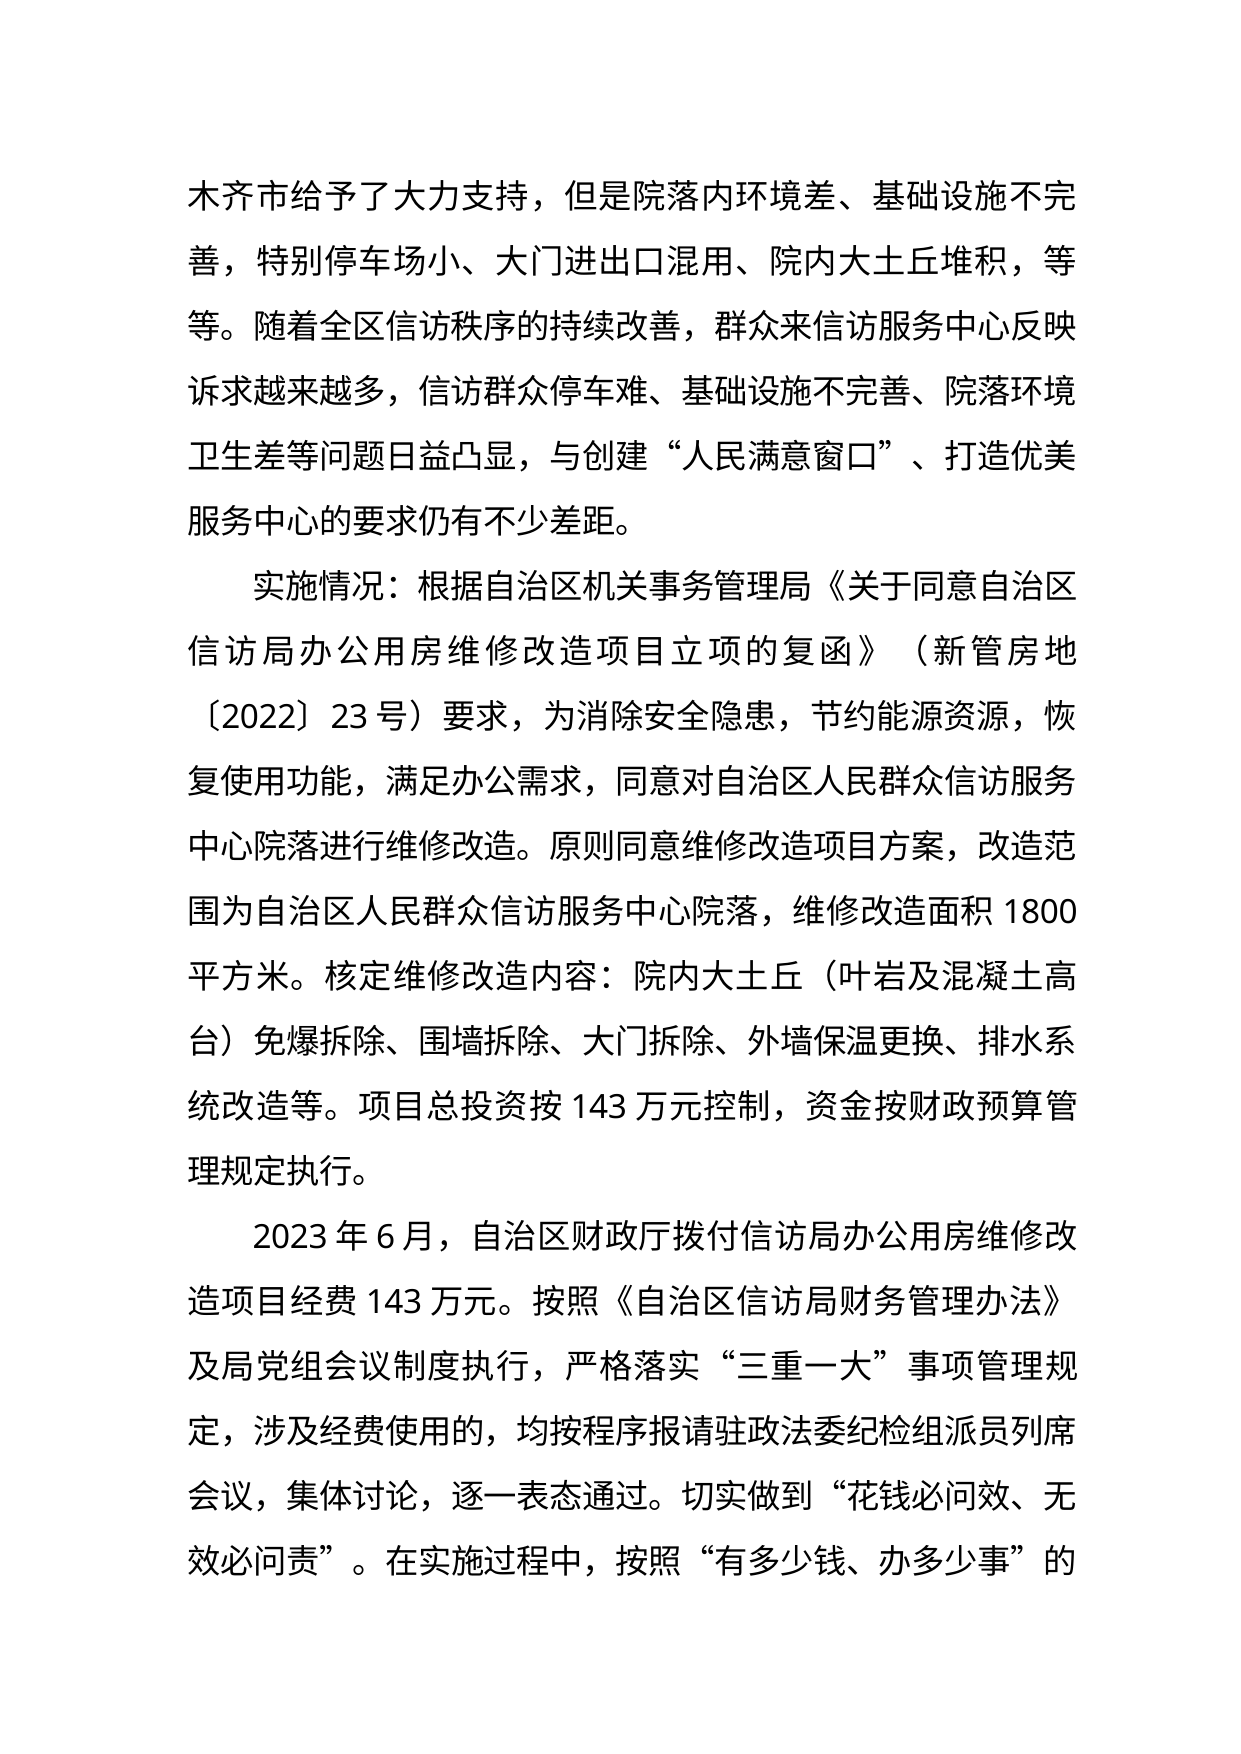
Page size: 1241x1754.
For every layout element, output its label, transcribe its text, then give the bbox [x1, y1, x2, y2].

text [187, 1202, 1078, 1592]
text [187, 162, 1078, 552]
text 实施情况：根据自治区机关事务管理局《关于同意自治区信访局办公用房维修改造项目立项的复函》（新管房地〔2022〕23号）要求，为消除安全隐患，节约能源资源，恢复使用功能，满足办公需求，同意对自治区人民群众信访服务中心院落进行维修改造。原则同意维修改造项目方案，改造范围为自治区人民群众信访服务中心院落，维修改造面积1800平方米。核定维修改造内容：院内大土丘（叶岩及混凝土高台）免爆拆除、围墙拆除、大门拆除、外墙保温更换、排水系统改造等。项目总投资按143万元控制，资金按财政预算管理规定执行。 [187, 552, 1078, 1202]
